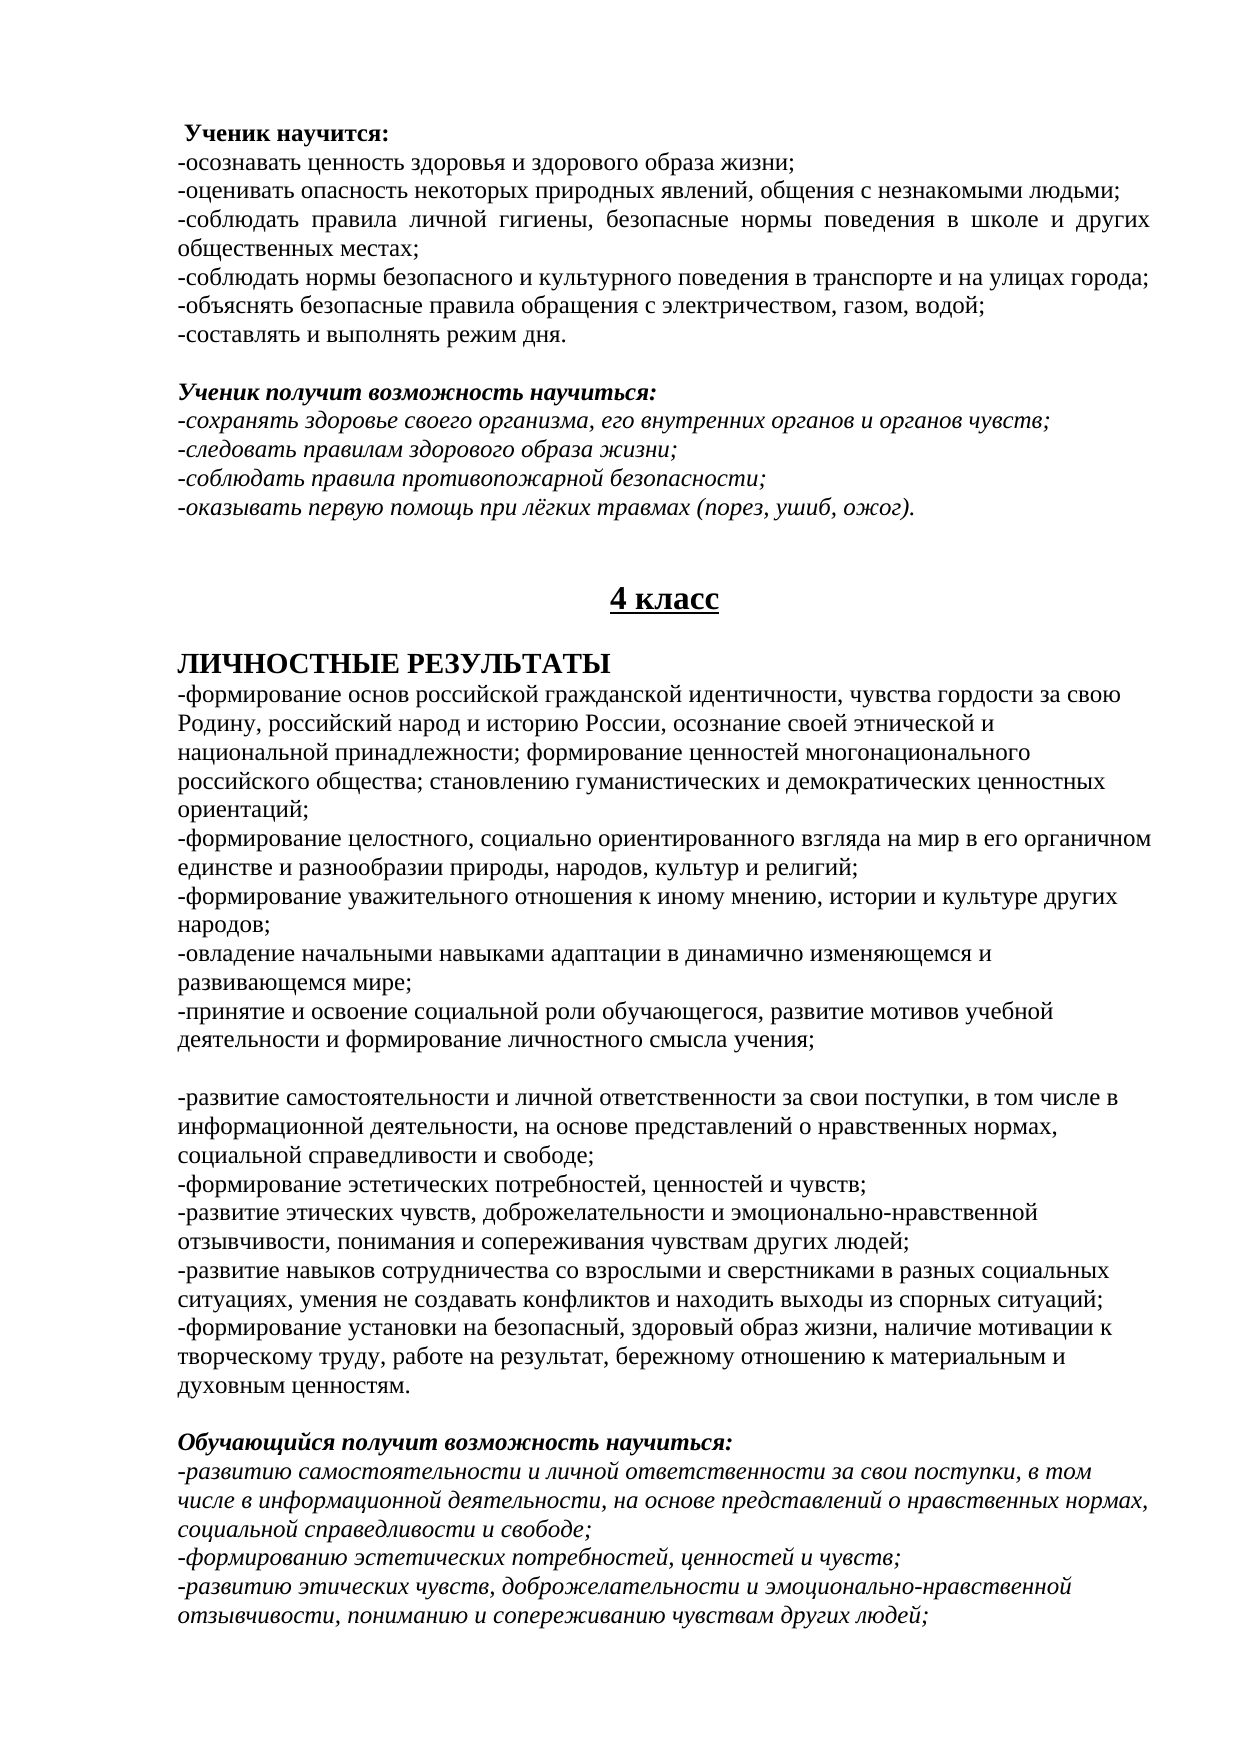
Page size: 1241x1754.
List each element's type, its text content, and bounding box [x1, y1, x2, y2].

text -оценивать опасность некоторых природных явлений, общения с незнакомыми людьми; [177, 176, 1152, 204]
text Ученик получит возможность научиться: [177, 377, 1152, 406]
text -соблюдать правила личной гигиены, безопасные нормы поведения в школе и других общественных местах; [177, 204, 1152, 262]
text -оказывать первую помощь при лёгких травмах (порез, ушиб, ожог). [177, 492, 1152, 521]
text Обучающийся получит возможность научиться: [177, 1427, 1152, 1456]
text -развитие навыков сотрудничества со взрослыми и сверстниками в разных социальных ситуациях, умения не создавать конфликтов и находить выходы из спорных ситуаций; [177, 1255, 1152, 1312]
text -формирование эстетических потребностей, ценностей и чувств; [177, 1169, 1152, 1197]
text -развитие самостоятельности и личной ответственности за свои поступки, в том числе в информационной деятельности, на основе представлений о нравственных нормах, социальной справедливости и свободе; [177, 1082, 1152, 1169]
text ЛИЧНОСТНЫЕ РЕЗУЛЬТАТЫ -формирование основ российской гражданской идентичности, чувства гордости за свою Родину, российский народ и историю России, осознание своей этнической и национальной принадлежности; формирование ценностей многонационального российского общества; становлению гуманистических и демократических ценностных ориентаций; -формирование целостного, социально ориентированного взгляда на мир в его органичном единстве и разнообразии природы, народов, культур и религий; -формирование уважительного отношения к иному мнению, истории и культуре других народов; -овладение начальными навыками адаптации в динамично изменяющемся и развивающемся мире; -принятие и освоение социальной роли обучающегося, развитие мотивов учебной деятельности и формирование личностного смысла учения; [177, 646, 1152, 1053]
text Ученик научится: [177, 118, 1152, 147]
text -осознавать ценность здоровья и здорового образа жизни; [177, 147, 1152, 176]
text 4 класс [177, 578, 1152, 617]
text -сохранять здоровье своего организма, его внутренних органов и органов чувств; [177, 406, 1152, 434]
text -формированию эстетических потребностей, ценностей и чувств; [177, 1542, 1152, 1571]
text -развитию самостоятельности и личной ответственности за свои поступки, в том числе в информационной деятельности, на основе представлений о нравственных нормах, социальной справедливости и свободе; [177, 1456, 1152, 1542]
text -составлять и выполнять режим дня. [177, 319, 1152, 348]
text -объяснять безопасные правила обращения с электричеством, газом, водой; [177, 291, 1152, 319]
text -соблюдать нормы безопасного и культурного поведения в транспорте и на улицах города; [177, 262, 1152, 291]
text -следовать правилам здорового образа жизни; [177, 434, 1152, 463]
text -соблюдать правила противопожарной безопасности; [177, 463, 1152, 492]
text -формирование установки на безопасный, здоровый образ жизни, наличие мотивации к творческому труду, работе на результат, бережному отношению к материальным и духовным ценностям. [177, 1312, 1152, 1399]
text -развитие этических чувств, доброжелательности и эмоционально-нравственной отзывчивости, понимания и сопереживания чувствам других людей; [177, 1197, 1152, 1255]
text -развитию этических чувств, доброжелательности и эмоционально-нравственной отзывчивости, пониманию и сопереживанию чувствам других людей; [177, 1571, 1152, 1629]
